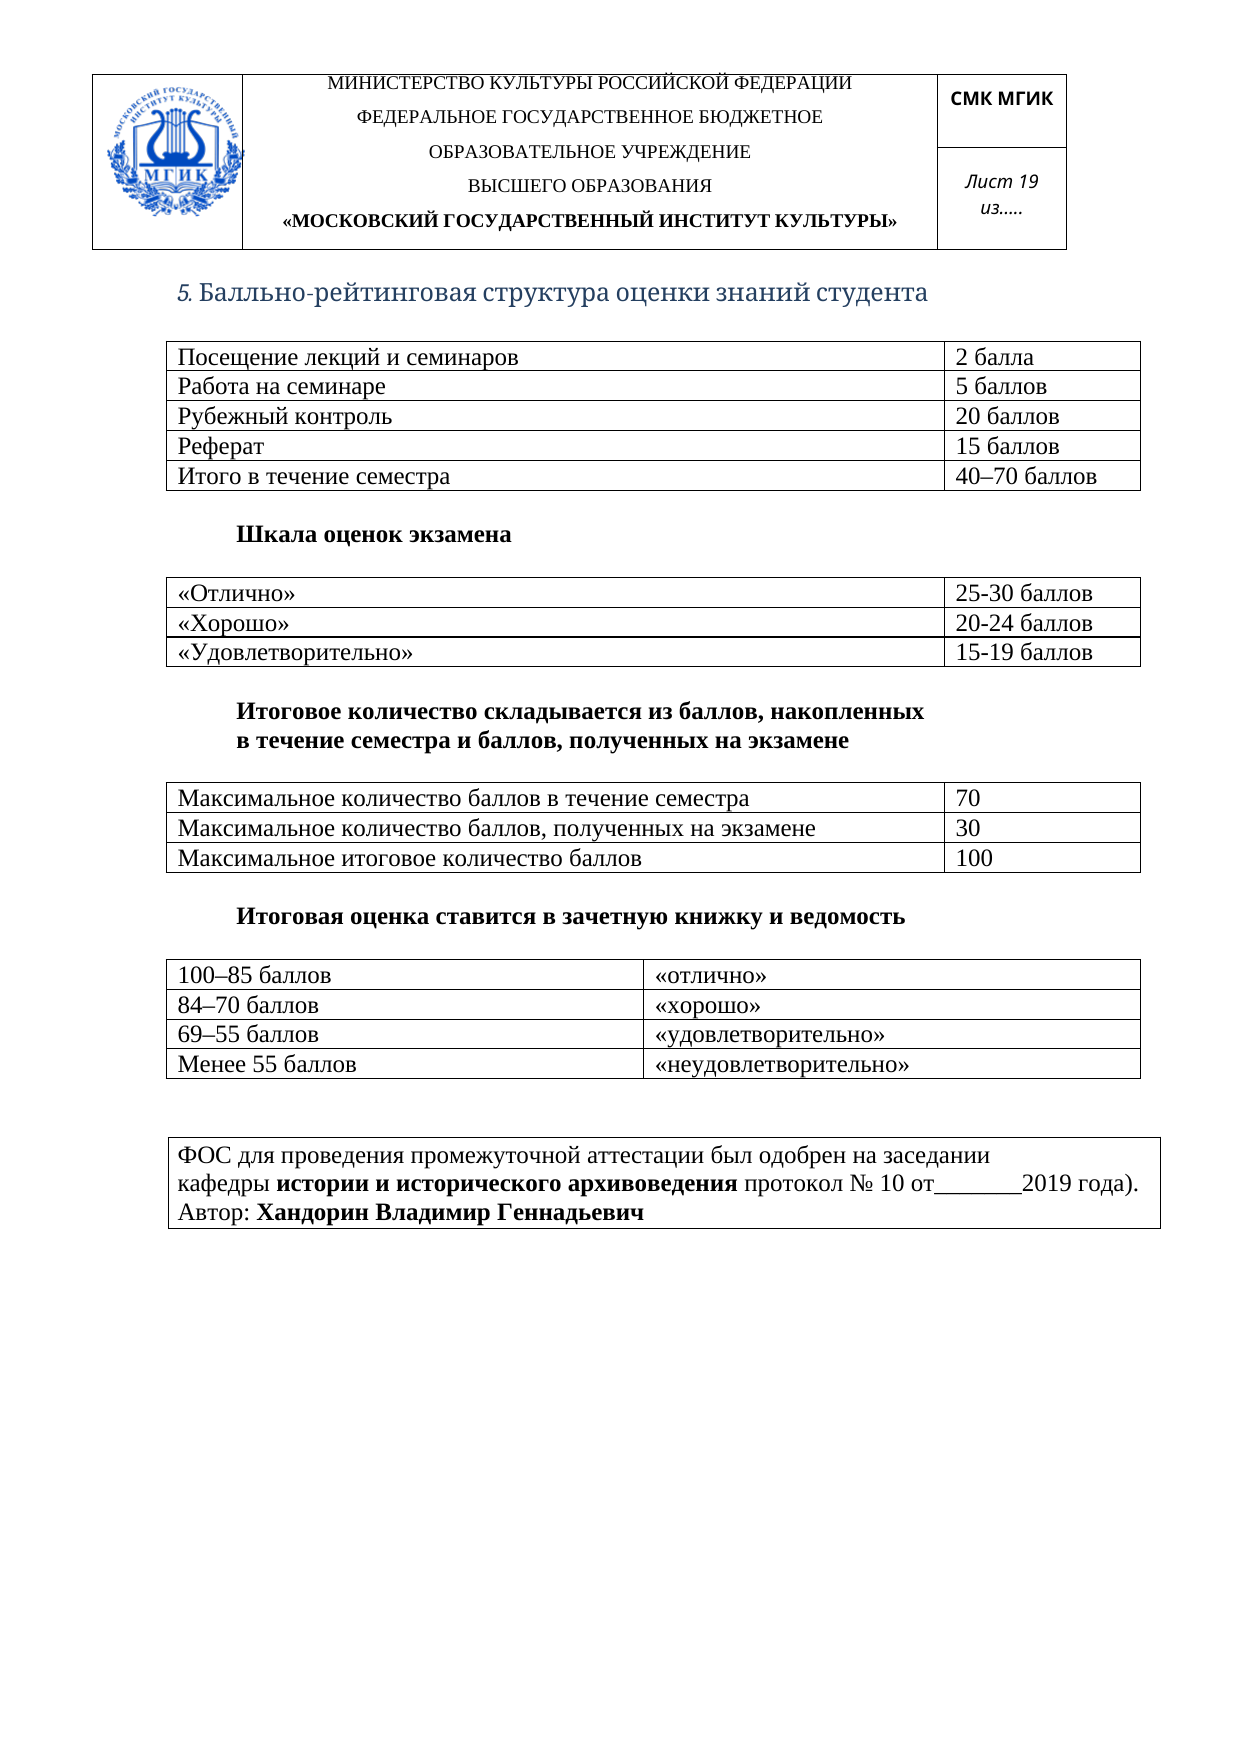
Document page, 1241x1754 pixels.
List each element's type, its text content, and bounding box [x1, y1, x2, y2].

table_cell «удовлетворительно» [644, 1020, 1140, 1048]
table_cell Рубежный контроль [167, 401, 944, 430]
table_header «отлично» [644, 960, 1140, 989]
table_cell «Хорошо» [167, 608, 944, 636]
table_cell Менее 55 баллов [167, 1049, 643, 1078]
table_cell «неудовлетворительно» [644, 1049, 1140, 1078]
table_cell «Удовлетворительно» [167, 638, 944, 666]
picture [102, 75, 242, 241]
table_header 100–85 баллов [167, 960, 643, 989]
table_header Посещение лекций и семинаров [167, 342, 944, 370]
table_cell Работа на семинаре [167, 371, 944, 400]
table_cell Реферат [167, 431, 944, 460]
table_cell 20 баллов [945, 401, 1140, 430]
table_header 25-30 баллов [945, 578, 1140, 607]
table_header Максимальное количество баллов в течение семестра [167, 783, 944, 812]
text Шкала оценок экзамена [177, 519, 1152, 548]
text Автор: Хандорин Владимир Геннадьевич [169, 1194, 1160, 1228]
text ФОС для проведения промежуточной аттестации был одобрен на заседании [169, 1138, 1160, 1168]
table_cell «хорошо» [644, 990, 1140, 1018]
subtitle 5. Балльно-рейтинговая структура оценки знаний студента [177, 279, 1152, 308]
text Итоговая оценка ставится в зачетную книжку и ведомость [177, 901, 1152, 930]
table_cell 30 [945, 813, 1140, 842]
table_header 2 балла [945, 342, 1140, 370]
table_cell Максимальное итоговое количество баллов [167, 843, 944, 872]
text в течение семестра и баллов, полученных на экзамене [177, 725, 1152, 753]
text кафедры истории и исторического архивоведения протокол № 10 от_______2019 года). [177, 1168, 1152, 1194]
picture [243, 75, 250, 241]
table_cell 5 баллов [945, 371, 1140, 400]
table_header 70 [945, 783, 1140, 812]
table_cell Максимальное количество баллов, полученных на экзамене [167, 813, 944, 842]
table_cell 15-19 баллов [945, 638, 1140, 666]
table_cell 84–70 баллов [167, 990, 643, 1018]
text Итоговое количество складывается из баллов, накопленных [177, 696, 1152, 725]
table_cell 20-24 баллов [945, 608, 1140, 636]
table_cell Итого в течение семестра [167, 461, 944, 489]
table_cell 100 [945, 843, 1140, 872]
table_cell 40–70 баллов [945, 461, 1140, 489]
table_cell 15 баллов [945, 431, 1140, 460]
table_cell 69–55 баллов [167, 1020, 643, 1048]
table_header «Отлично» [167, 578, 944, 607]
